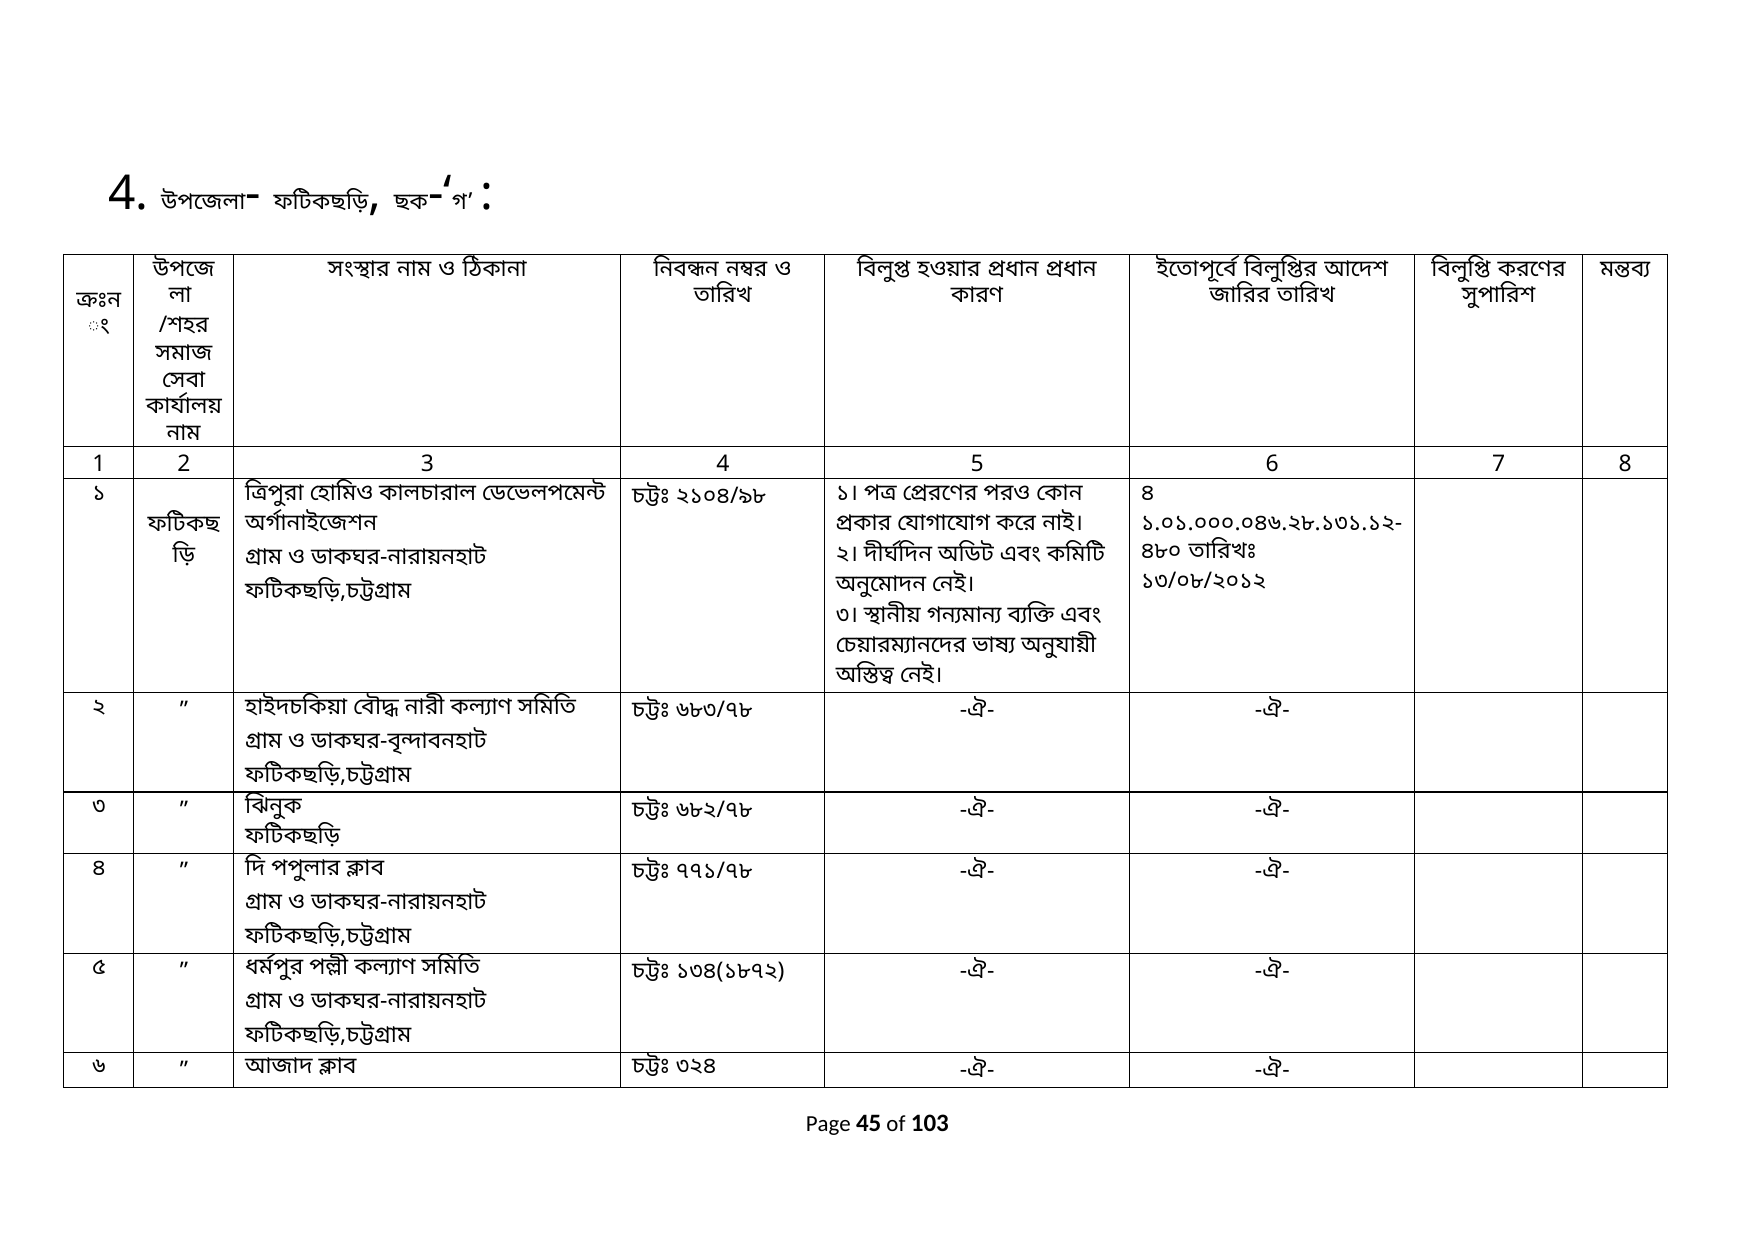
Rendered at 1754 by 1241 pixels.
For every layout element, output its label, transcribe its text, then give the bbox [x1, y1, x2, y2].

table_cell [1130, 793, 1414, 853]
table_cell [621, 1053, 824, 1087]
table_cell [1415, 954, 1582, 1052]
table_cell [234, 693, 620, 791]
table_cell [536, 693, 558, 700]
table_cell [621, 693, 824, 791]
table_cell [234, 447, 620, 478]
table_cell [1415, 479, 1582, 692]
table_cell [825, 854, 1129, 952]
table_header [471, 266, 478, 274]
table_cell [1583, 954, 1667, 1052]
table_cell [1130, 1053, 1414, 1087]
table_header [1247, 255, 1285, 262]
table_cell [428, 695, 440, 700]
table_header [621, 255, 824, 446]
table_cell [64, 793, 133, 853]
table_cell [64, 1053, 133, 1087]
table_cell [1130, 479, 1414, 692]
text 4. উপজেলা- ফটিকছড়ি, ছক-‘গ’ : [75, 158, 1679, 223]
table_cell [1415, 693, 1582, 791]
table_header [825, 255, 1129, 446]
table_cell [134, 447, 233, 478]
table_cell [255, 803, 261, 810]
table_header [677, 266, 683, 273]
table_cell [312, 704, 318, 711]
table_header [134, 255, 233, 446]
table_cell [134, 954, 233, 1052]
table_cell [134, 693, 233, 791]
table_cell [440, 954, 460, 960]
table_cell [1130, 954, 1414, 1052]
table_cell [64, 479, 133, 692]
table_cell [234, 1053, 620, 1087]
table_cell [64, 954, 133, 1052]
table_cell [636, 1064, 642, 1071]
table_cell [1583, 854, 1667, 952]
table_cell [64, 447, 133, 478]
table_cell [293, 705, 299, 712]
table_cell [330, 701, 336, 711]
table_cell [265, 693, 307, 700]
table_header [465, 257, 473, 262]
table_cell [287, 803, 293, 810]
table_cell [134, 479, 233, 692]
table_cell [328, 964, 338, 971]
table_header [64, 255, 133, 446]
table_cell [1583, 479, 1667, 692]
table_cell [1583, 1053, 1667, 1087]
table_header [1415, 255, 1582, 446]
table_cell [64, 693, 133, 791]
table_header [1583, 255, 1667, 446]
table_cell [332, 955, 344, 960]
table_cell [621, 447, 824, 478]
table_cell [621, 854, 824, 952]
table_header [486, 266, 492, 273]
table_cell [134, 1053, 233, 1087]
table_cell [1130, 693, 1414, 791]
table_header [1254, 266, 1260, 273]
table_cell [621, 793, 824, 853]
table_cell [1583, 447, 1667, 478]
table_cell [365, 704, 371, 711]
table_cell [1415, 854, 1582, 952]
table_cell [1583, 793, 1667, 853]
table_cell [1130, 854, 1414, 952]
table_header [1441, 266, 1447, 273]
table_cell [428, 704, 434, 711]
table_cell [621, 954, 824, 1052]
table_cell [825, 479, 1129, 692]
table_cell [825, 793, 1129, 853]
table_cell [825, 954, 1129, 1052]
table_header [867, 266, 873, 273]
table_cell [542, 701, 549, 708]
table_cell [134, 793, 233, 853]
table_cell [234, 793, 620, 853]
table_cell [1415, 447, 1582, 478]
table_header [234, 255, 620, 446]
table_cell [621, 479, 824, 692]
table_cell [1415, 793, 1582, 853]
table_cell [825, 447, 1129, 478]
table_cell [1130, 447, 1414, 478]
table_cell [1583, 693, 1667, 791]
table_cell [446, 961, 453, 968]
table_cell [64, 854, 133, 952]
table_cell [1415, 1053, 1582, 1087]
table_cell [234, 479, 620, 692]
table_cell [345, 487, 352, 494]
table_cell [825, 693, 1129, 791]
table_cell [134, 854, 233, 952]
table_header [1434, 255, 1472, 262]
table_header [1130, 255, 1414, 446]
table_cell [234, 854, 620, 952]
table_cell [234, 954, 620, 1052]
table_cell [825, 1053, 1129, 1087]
